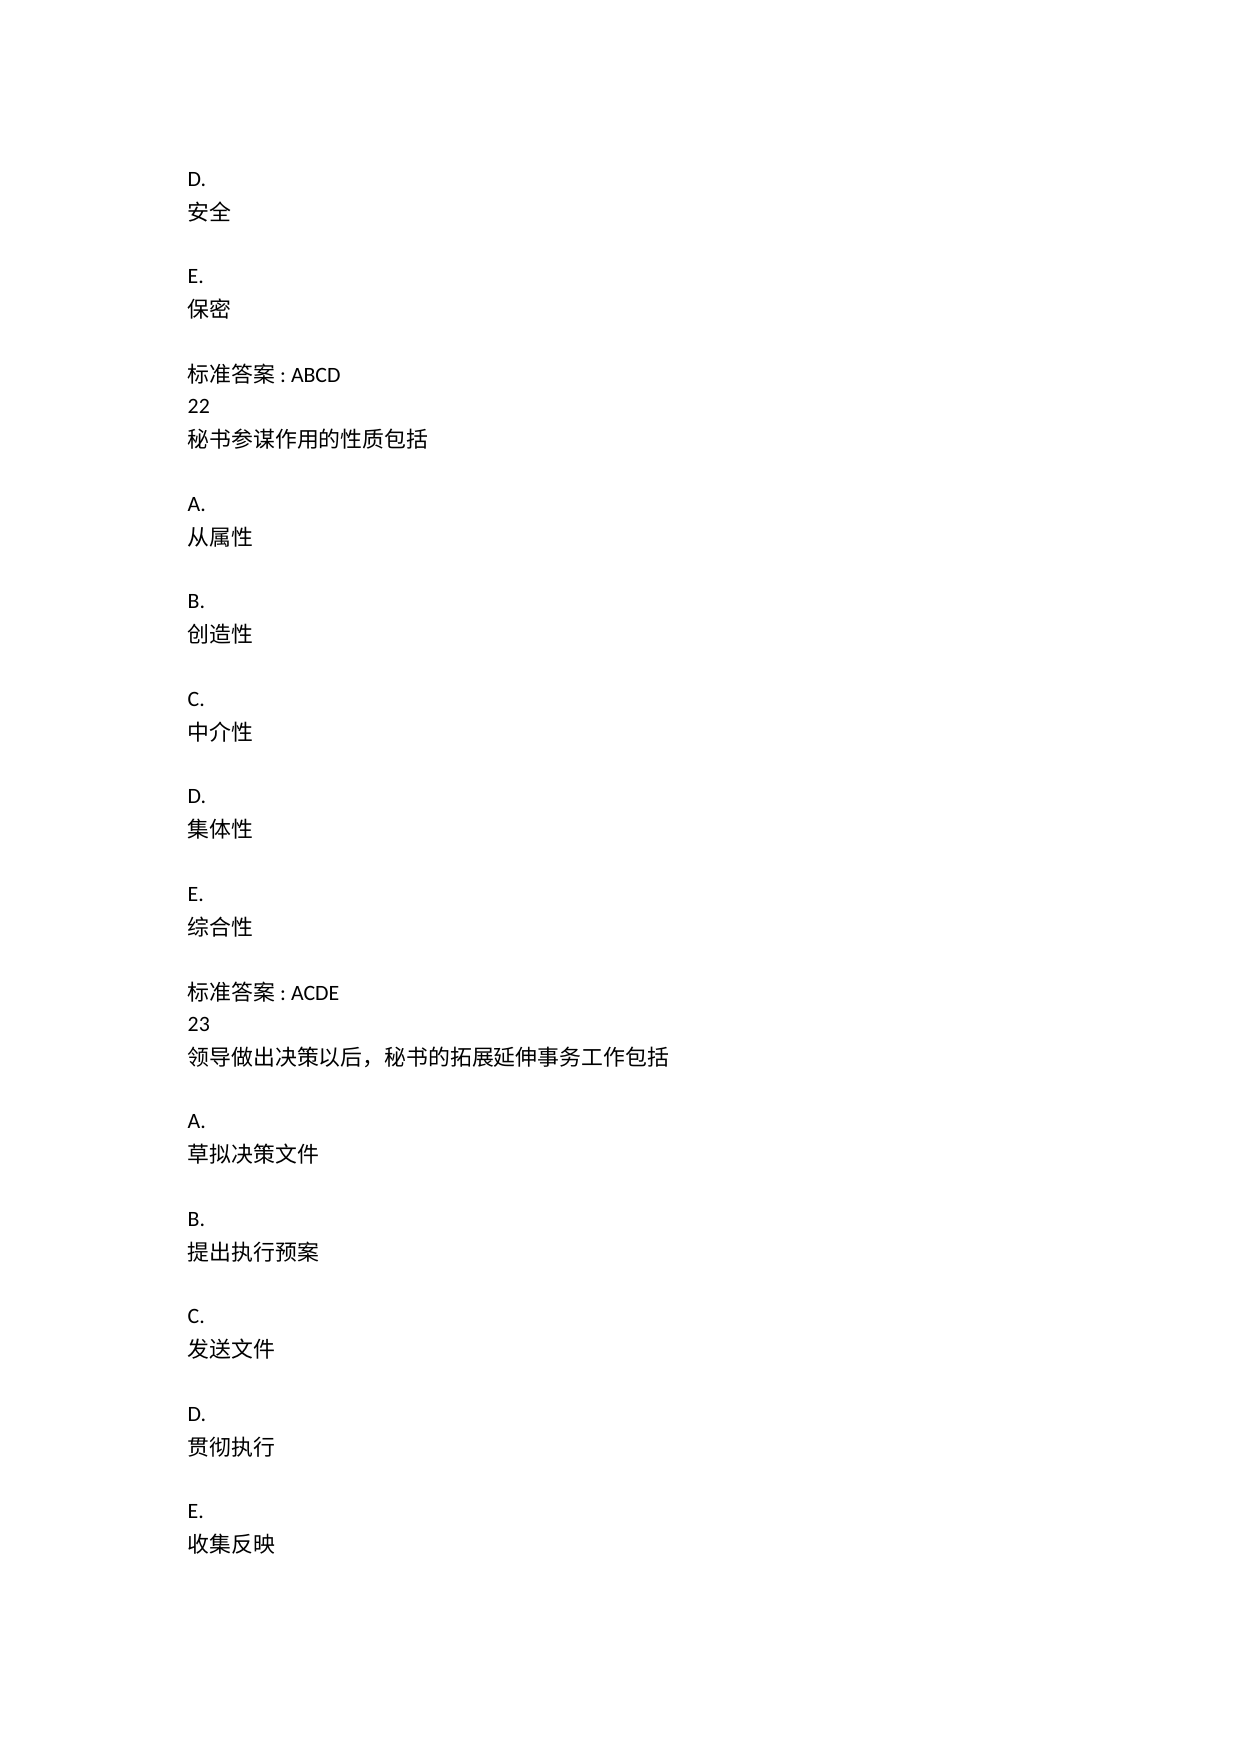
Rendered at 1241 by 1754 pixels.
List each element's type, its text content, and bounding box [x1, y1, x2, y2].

text 草拟决策文件 [187, 1137, 1053, 1169]
text 综合性 [187, 909, 1053, 942]
text 贯彻执行 [187, 1429, 1053, 1462]
text 标准答案 : ABCD [187, 357, 1053, 389]
text E. [187, 877, 1053, 909]
text C. [187, 682, 1053, 714]
text 提出执行预案 [187, 1234, 1053, 1267]
text B. [187, 584, 1053, 617]
text A. [187, 1104, 1053, 1137]
text 安全 [187, 194, 1053, 227]
text 23 [187, 1007, 1053, 1039]
text C. [187, 1299, 1053, 1332]
text 从属性 [187, 519, 1053, 552]
text E. [187, 259, 1053, 292]
text D. [187, 162, 1053, 194]
text 保密 [187, 292, 1053, 324]
text 秘书参谋作用的性质包括 [187, 422, 1053, 454]
text A. [187, 487, 1053, 519]
text 发送文件 [187, 1332, 1053, 1364]
text 领导做出决策以后，秘书的拓展延伸事务工作包括 [187, 1039, 1053, 1072]
text D. [187, 779, 1053, 812]
text 标准答案 : ACDE [187, 974, 1053, 1007]
text 创造性 [187, 617, 1053, 649]
text 收集反映 [187, 1527, 1053, 1559]
text 集体性 [187, 812, 1053, 844]
text D. [187, 1397, 1053, 1429]
text 中介性 [187, 714, 1053, 747]
text E. [187, 1494, 1053, 1527]
text 22 [187, 389, 1053, 422]
text B. [187, 1202, 1053, 1234]
